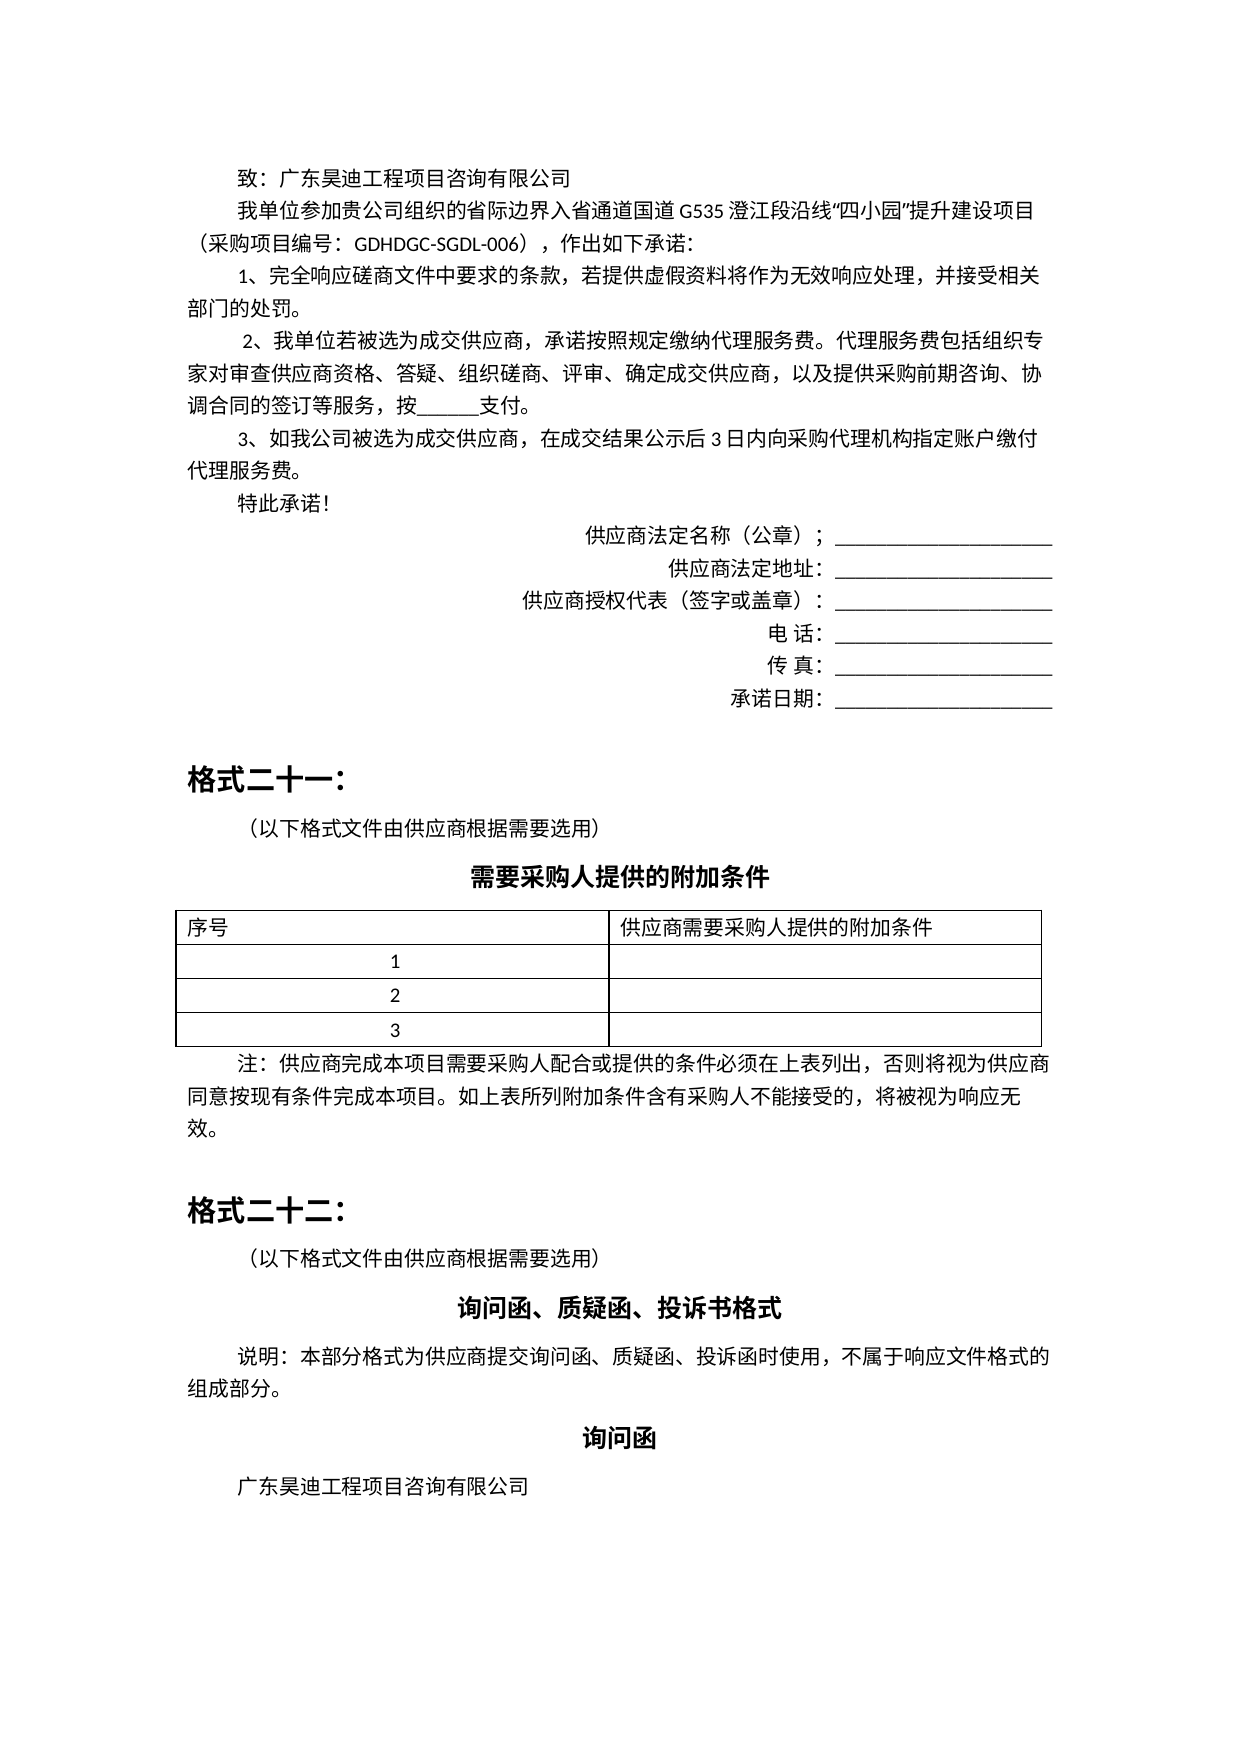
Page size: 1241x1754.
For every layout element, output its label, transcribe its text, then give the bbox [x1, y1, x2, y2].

text 询问函、质疑函、投诉书格式 [187, 1275, 1053, 1340]
text 供应商法定地址：_____________________ [187, 552, 1053, 584]
text 我单位参加贵公司组织的省际边界入省通道国道G535澄江段沿线“四小园”提升建设项目（采购项目编号：GDHDGC-SGDL-006），作出如下承诺： [187, 194, 1053, 259]
text 特此承诺！ [187, 487, 1053, 519]
text 传 真：_____________________ [187, 649, 1053, 682]
text 格式二十一： [187, 747, 1053, 812]
text 说明：本部分格式为供应商提交询问函、质疑函、投诉函时使用，不属于响应文件格式的组成部分。 [187, 1340, 1053, 1405]
table_cell [610, 1013, 1041, 1046]
table_header 供应商需要采购人提供的附加条件 [610, 911, 1041, 943]
table_cell [610, 979, 1041, 1012]
text 需要采购人提供的附加条件 [187, 844, 1053, 909]
text 1、完全响应磋商文件中要求的条款，若提供虚假资料将作为无效响应处理，并接受相关部门的处罚。 [187, 259, 1053, 324]
text 询问函 [187, 1405, 1053, 1470]
table_cell 1 [177, 945, 608, 978]
text 3、如我公司被选为成交供应商，在成交结果公示后3日内向采购代理机构指定账户缴付代理服务费。 [187, 422, 1053, 487]
text 供应商法定名称（公章）；_____________________ [187, 519, 1053, 552]
table_cell 2 [177, 979, 608, 1012]
text （以下格式文件由供应商根据需要选用） [187, 812, 1053, 844]
text 供应商授权代表（签字或盖章）：_____________________ [187, 584, 1053, 617]
text 广东昊迪工程项目咨询有限公司 [187, 1470, 1053, 1502]
text 格式二十二： [187, 1177, 1053, 1242]
table_header 序号 [177, 911, 608, 943]
text （以下格式文件由供应商根据需要选用） [187, 1242, 1053, 1275]
table_cell 3 [177, 1013, 608, 1046]
text 承诺日期：_____________________ [187, 682, 1053, 714]
text 2、我单位若被选为成交供应商，承诺按照规定缴纳代理服务费。代理服务费包括组织专家对审查供应商资格、答疑、组织磋商、评审、确定成交供应商，以及提供采购前期咨询、协调合同的签订等服务，按______支付。 [187, 324, 1053, 422]
text 注：供应商完成本项目需要采购人配合或提供的条件必须在上表列出，否则将视为供应商同意按现有条件完成本项目。如上表所列附加条件含有采购人不能接受的，将被视为响应无效。 [187, 1047, 1053, 1145]
text 电 话：_____________________ [187, 617, 1053, 649]
table_cell [610, 945, 1041, 978]
text 致：广东昊迪工程项目咨询有限公司 [187, 162, 1053, 194]
